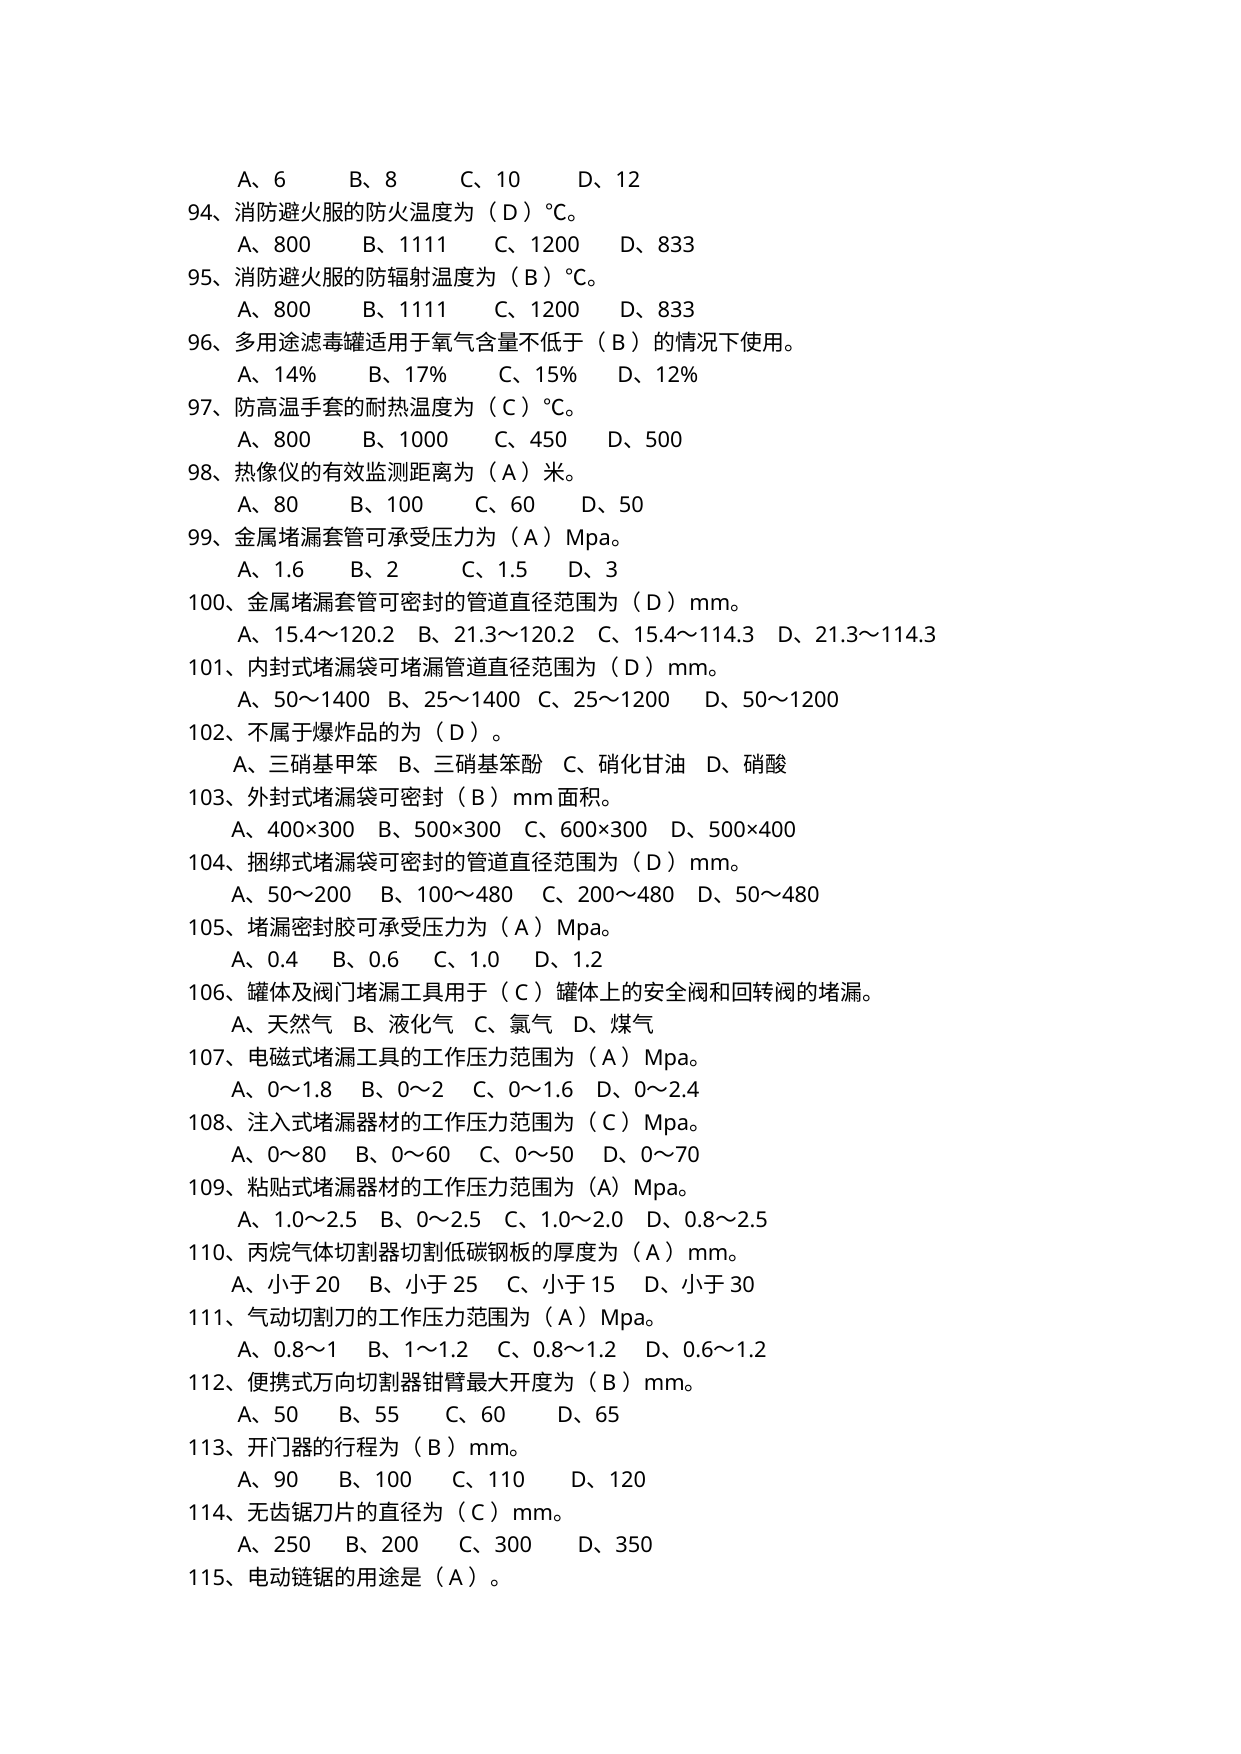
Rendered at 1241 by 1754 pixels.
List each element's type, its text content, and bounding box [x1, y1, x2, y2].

text 111、气动切割刀的工作压力范围为（ A ）Mpa。 [187, 1299, 1053, 1332]
text A、90 B、100 C、110 D、120 [187, 1462, 1053, 1494]
text A、250 B、200 C、300 D、350 [187, 1527, 1053, 1559]
text 100、金属堵漏套管可密封的管道直径范围为（ D ）mm。 [187, 584, 1053, 617]
text A、15.4～120.2 B、21.3～120.2 C、15.4～114.3 D、21.3～114.3 [187, 617, 1053, 649]
text 102、不属于爆炸品的为（ D ）。 [187, 714, 1053, 747]
text 114、无齿锯刀片的直径为（ C ）mm。 [187, 1494, 1053, 1527]
text A、14% B、17% C、15% D、12% [187, 357, 1053, 389]
text A、50～200 B、100～480 C、200～480 D、50～480 [187, 877, 1053, 909]
text A、三硝基甲笨 B、三硝基笨酚 C、硝化甘油 D、硝酸 [187, 747, 1053, 779]
text A、400×300 B、500×300 C、600×300 D、500×400 [187, 812, 1053, 844]
text 109、粘贴式堵漏器材的工作压力范围为（A）Mpa。 [187, 1169, 1053, 1202]
text 98、热像仪的有效监测距离为（ A ）米。 [187, 454, 1053, 487]
text A、0.4 B、0.6 C、1.0 D、1.2 [187, 942, 1053, 974]
text 96、多用途滤毒罐适用于氧气含量不低于（ B ）的情况下使用。 [187, 324, 1053, 357]
text 115、电动链锯的用途是（ A ）。 [187, 1559, 1053, 1592]
text A、800 B、1000 C、450 D、500 [187, 422, 1053, 454]
text 103、外封式堵漏袋可密封（ B ）mm面积。 [187, 779, 1053, 812]
text A、1.0～2.5 B、0～2.5 C、1.0～2.0 D、0.8～2.5 [187, 1202, 1053, 1234]
text A、800 B、1111 C、1200 D、833 [187, 292, 1053, 324]
text A、1.6 B、2 C、1.5 D、3 [187, 552, 1053, 584]
text A、6 B、8 C、10 D、12 [187, 162, 1053, 194]
text 99、金属堵漏套管可承受压力为（ A ）Mpa。 [187, 519, 1053, 552]
text 95、消防避火服的防辐射温度为（ B ）℃。 [187, 259, 1053, 292]
text 112、便携式万向切割器钳臂最大开度为（ B ）mm。 [187, 1364, 1053, 1397]
text A、50～1400 B、25～1400 C、25～1200 D、50～1200 [187, 682, 1053, 714]
text 108、注入式堵漏器材的工作压力范围为（ C ）Mpa。 [187, 1104, 1053, 1137]
text 104、捆绑式堵漏袋可密封的管道直径范围为（ D ）mm。 [187, 844, 1053, 877]
text A、小于20 B、小于25 C、小于15 D、小于30 [187, 1267, 1053, 1299]
text 101、内封式堵漏袋可堵漏管道直径范围为（ D ）mm。 [187, 649, 1053, 682]
text A、80 B、100 C、60 D、50 [187, 487, 1053, 519]
text 97、防高温手套的耐热温度为（ C ）℃。 [187, 389, 1053, 422]
text A、0～1.8 B、0～2 C、0～1.6 D、0～2.4 [187, 1072, 1053, 1104]
text A、0～80 B、0～60 C、0～50 D、0～70 [187, 1137, 1053, 1169]
text 110、丙烷气体切割器切割低碳钢板的厚度为（ A ）mm。 [187, 1234, 1053, 1267]
text A、50 B、55 C、60 D、65 [187, 1397, 1053, 1429]
text A、800 B、1111 C、1200 D、833 [187, 227, 1053, 259]
text A、0.8～1 B、1～1.2 C、0.8～1.2 D、0.6～1.2 [187, 1332, 1053, 1364]
text A、天然气 B、液化气 C、氯气 D、煤气 [187, 1007, 1053, 1039]
text 113、开门器的行程为（ B ）mm。 [187, 1429, 1053, 1462]
text 107、电磁式堵漏工具的工作压力范围为（ A ）Mpa。 [187, 1039, 1053, 1072]
text 105、堵漏密封胶可承受压力为（ A ）Mpa。 [187, 909, 1053, 942]
text 106、罐体及阀门堵漏工具用于（ C ）罐体上的安全阀和回转阀的堵漏。 [187, 974, 1053, 1007]
text 94、消防避火服的防火温度为（ D ）℃。 [187, 194, 1053, 227]
